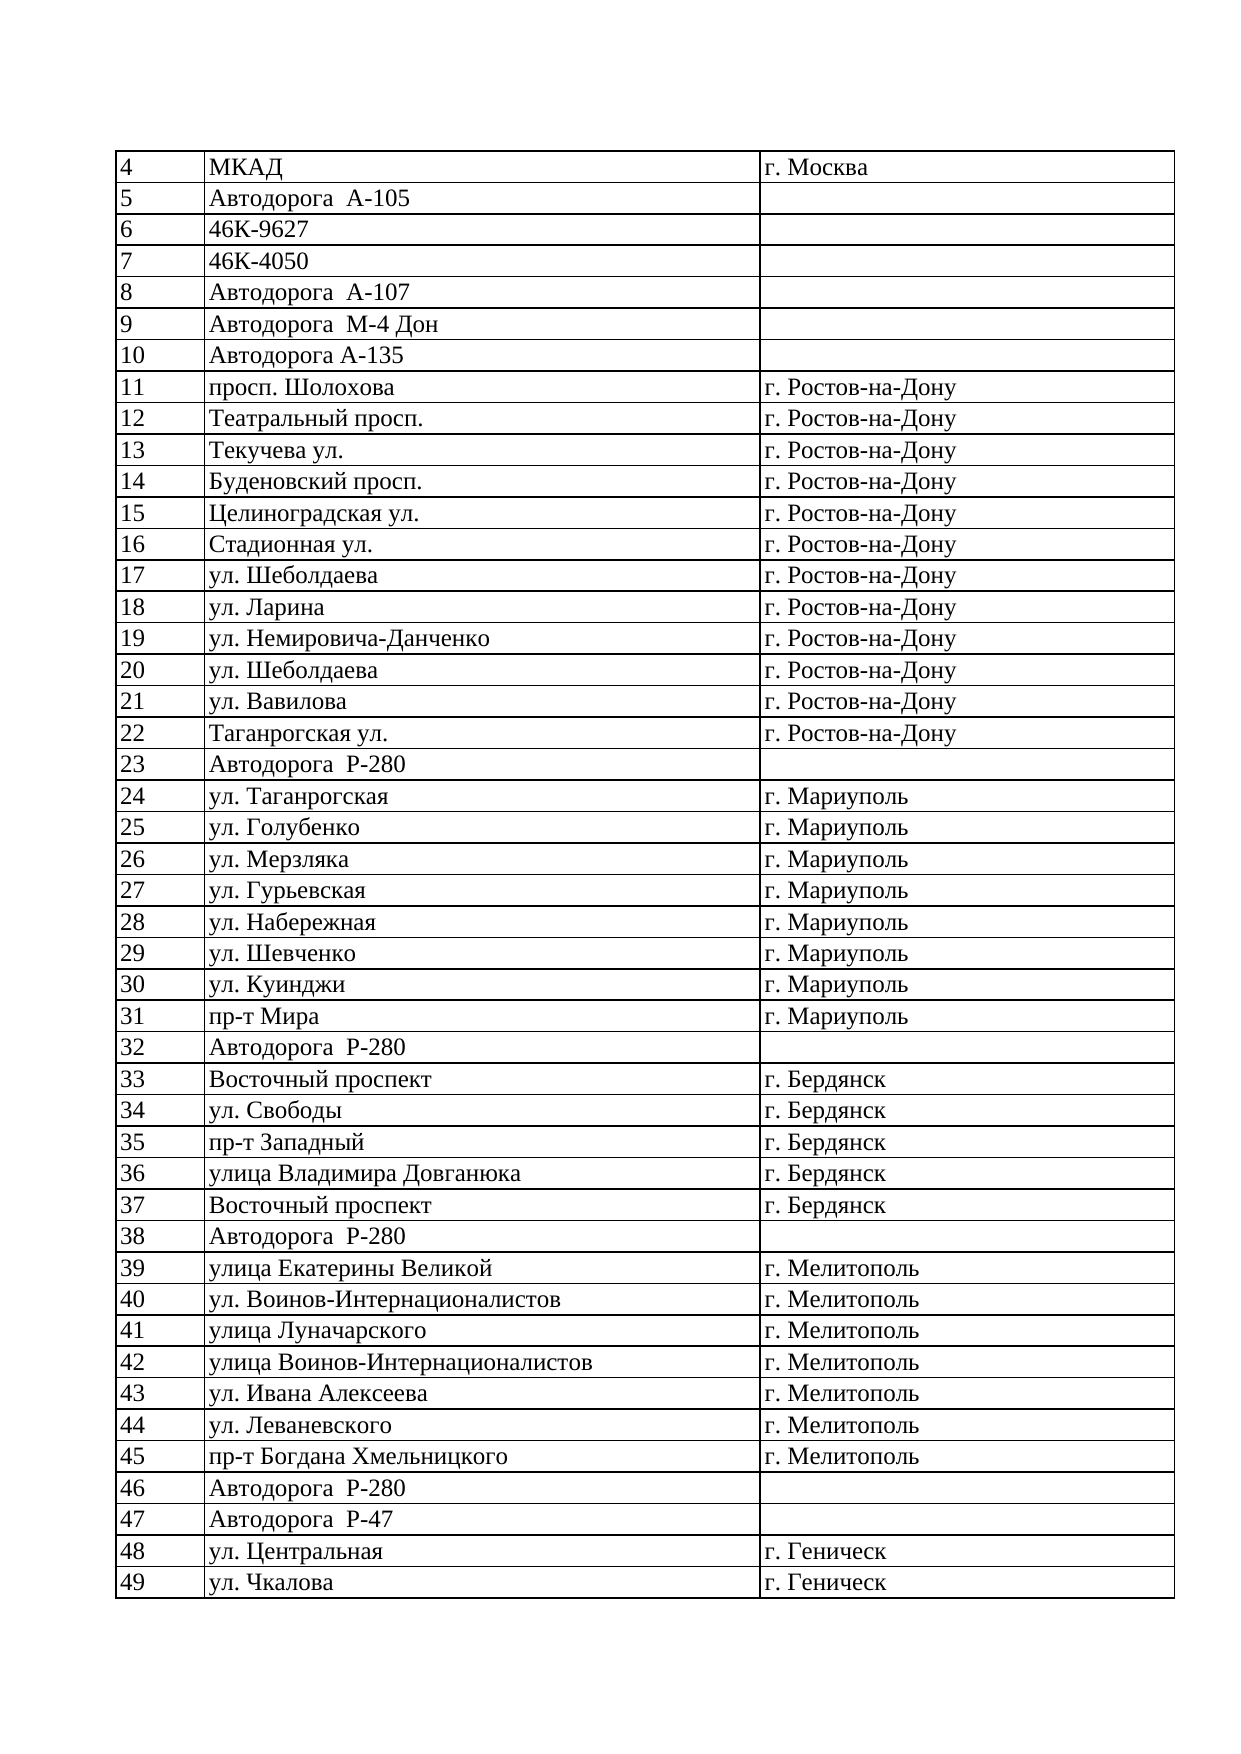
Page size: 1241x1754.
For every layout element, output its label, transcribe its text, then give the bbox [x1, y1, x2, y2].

table_cell ул. Набережная [205, 907, 759, 936]
table_cell Автодорога Р-280 [205, 1473, 759, 1503]
table_cell Стадионная ул. [205, 529, 759, 559]
table_cell ул. Голубенко [205, 812, 759, 842]
table_cell 31 [117, 1001, 204, 1031]
table_cell [761, 1221, 1174, 1251]
table_cell ул. Шеболдаева [205, 561, 759, 590]
table_cell [761, 183, 1174, 213]
table_cell улица Екатерины Великой [205, 1253, 759, 1282]
table_cell 46К-4050 [205, 246, 759, 276]
table_cell г. Мелитополь [761, 1253, 1174, 1282]
table_cell улица Воинов-Интернационалистов [205, 1347, 759, 1377]
table_cell 6 [117, 215, 204, 244]
table_cell г. Ростов-на-Дону [761, 529, 1174, 559]
table_cell 36 [117, 1158, 204, 1188]
table_cell г. Ростов-на-Дону [761, 403, 1174, 433]
table_cell 39 [117, 1253, 204, 1282]
table_cell г. Мариуполь [761, 907, 1174, 936]
table_cell Восточный проспект [205, 1190, 759, 1219]
table_cell 48 [117, 1536, 204, 1566]
table_cell ул. Ларина [205, 592, 759, 622]
table_cell 13 [117, 435, 204, 464]
table_cell 24 [117, 781, 204, 811]
table_cell ул. Гурьевская [205, 875, 759, 905]
table_cell 33 [117, 1064, 204, 1094]
table_cell г. Мелитополь [761, 1441, 1174, 1471]
table_cell Автодорога Р-280 [205, 749, 759, 779]
table_cell Автодорога А-107 [205, 277, 759, 307]
table_cell Текучева ул. [205, 435, 759, 464]
table_cell г. Мелитополь [761, 1410, 1174, 1440]
table_cell 41 [117, 1316, 204, 1345]
table_cell 11 [117, 372, 204, 402]
table_cell 14 [117, 466, 204, 496]
table_cell г. Бердянск [761, 1190, 1174, 1219]
table_cell ул. Мерзляка [205, 844, 759, 873]
table_cell 10 [117, 340, 204, 370]
table_cell улица Владимира Довганюка [205, 1158, 759, 1188]
table_cell Автодорога Р-280 [205, 1032, 759, 1062]
table_cell г. Мариуполь [761, 844, 1174, 873]
table_cell г. Мариуполь [761, 781, 1174, 811]
table_cell г. Геническ [761, 1536, 1174, 1566]
table_cell Автодорога Р-47 [205, 1504, 759, 1534]
table_cell 28 [117, 907, 204, 936]
table_cell г. Мелитополь [761, 1378, 1174, 1408]
table_cell ул. Таганрогская [205, 781, 759, 811]
table_cell 20 [117, 655, 204, 685]
table_cell г. Ростов-на-Дону [761, 592, 1174, 622]
table_cell г. Мариуполь [761, 875, 1174, 905]
table_cell 43 [117, 1378, 204, 1408]
table_cell 15 [117, 498, 204, 527]
table_cell 34 [117, 1095, 204, 1125]
table_cell г. Ростов-на-Дону [761, 561, 1174, 590]
table_cell 23 [117, 749, 204, 779]
table_cell 16 [117, 529, 204, 559]
table_cell ул. Леваневского [205, 1410, 759, 1440]
table_cell ул. Вавилова [205, 686, 759, 716]
table_cell Восточный проспект [205, 1064, 759, 1094]
table_cell 37 [117, 1190, 204, 1219]
table_cell 22 [117, 718, 204, 748]
table_cell 5 [117, 183, 204, 213]
table_cell [761, 340, 1174, 370]
table_cell г. Бердянск [761, 1127, 1174, 1157]
table_cell г. Геническ [761, 1567, 1174, 1597]
table_cell пр-т Западный [205, 1127, 759, 1157]
table_cell 47 [117, 1504, 204, 1534]
table_cell 45 [117, 1441, 204, 1471]
table_cell 17 [117, 561, 204, 590]
table_cell 18 [117, 592, 204, 622]
table_cell Автодорога А-105 [205, 183, 759, 213]
table_cell 35 [117, 1127, 204, 1157]
table_cell Буденовский просп. [205, 466, 759, 496]
table_cell [761, 215, 1174, 244]
table_cell 21 [117, 686, 204, 716]
table_cell 49 [117, 1567, 204, 1597]
table_cell Театральный просп. [205, 403, 759, 433]
table_cell г. Ростов-на-Дону [761, 718, 1174, 748]
table_cell 42 [117, 1347, 204, 1377]
table_cell ул. Немировича-Данченко [205, 623, 759, 653]
table_cell [761, 246, 1174, 276]
table_cell г. Ростов-на-Дону [761, 655, 1174, 685]
table_cell г. Мариуполь [761, 1001, 1174, 1031]
table_cell ул. Центральная [205, 1536, 759, 1566]
table_cell [761, 1032, 1174, 1062]
table_cell г. Ростов-на-Дону [761, 435, 1174, 464]
table_cell Целиноградская ул. [205, 498, 759, 527]
table_cell улица Луначарского [205, 1316, 759, 1345]
table_cell 4 [117, 152, 204, 181]
table_cell ул. Шеболдаева [205, 655, 759, 685]
table_cell 26 [117, 844, 204, 873]
table_cell г. Ростов-на-Дону [761, 372, 1174, 402]
table_cell г. Ростов-на-Дону [761, 623, 1174, 653]
table_cell просп. Шолохова [205, 372, 759, 402]
table_cell Таганрогская ул. [205, 718, 759, 748]
table_cell 9 [117, 309, 204, 339]
table_cell пр-т Мира [205, 1001, 759, 1031]
table_cell г. Бердянск [761, 1158, 1174, 1188]
table_cell [761, 749, 1174, 779]
table_cell Автодорога А-135 [205, 340, 759, 370]
table_cell МКАД [205, 152, 759, 181]
table_cell г. Мариуполь [761, 812, 1174, 842]
table_cell ул. Шевченко [205, 938, 759, 968]
table_cell 7 [117, 246, 204, 276]
table_cell 29 [117, 938, 204, 968]
table_cell ул. Свободы [205, 1095, 759, 1125]
table_cell 46 [117, 1473, 204, 1503]
table_cell ул. Куинджи [205, 970, 759, 999]
table_cell 40 [117, 1284, 204, 1314]
table_cell 32 [117, 1032, 204, 1062]
table_cell г. Москва [761, 152, 1174, 181]
table_cell [761, 309, 1174, 339]
table_cell г. Ростов-на-Дону [761, 466, 1174, 496]
table_cell Автодорога М-4 Дон [205, 309, 759, 339]
table_cell г. Мелитополь [761, 1316, 1174, 1345]
table_cell г. Ростов-на-Дону [761, 686, 1174, 716]
table_cell 30 [117, 970, 204, 999]
table_cell [761, 1504, 1174, 1534]
table_cell 12 [117, 403, 204, 433]
table_cell 46К-9627 [205, 215, 759, 244]
table_cell 8 [117, 277, 204, 307]
table_cell ул. Чкалова [205, 1567, 759, 1597]
table_cell г. Мариуполь [761, 970, 1174, 999]
table_cell 19 [117, 623, 204, 653]
table_cell г. Мелитополь [761, 1347, 1174, 1377]
table_cell г. Бердянск [761, 1095, 1174, 1125]
table_cell 27 [117, 875, 204, 905]
table_cell 38 [117, 1221, 204, 1251]
table_cell 25 [117, 812, 204, 842]
table_cell [761, 1473, 1174, 1503]
table_cell г. Мелитополь [761, 1284, 1174, 1314]
table_cell г. Мариуполь [761, 938, 1174, 968]
table_cell [761, 277, 1174, 307]
table_cell пр-т Богдана Хмельницкого [205, 1441, 759, 1471]
table_cell г. Ростов-на-Дону [761, 498, 1174, 527]
table_cell г. Бердянск [761, 1064, 1174, 1094]
table_cell Автодорога Р-280 [205, 1221, 759, 1251]
table_cell 44 [117, 1410, 204, 1440]
table_cell ул. Ивана Алексеева [205, 1378, 759, 1408]
table_cell ул. Воинов-Интернационалистов [205, 1284, 759, 1314]
